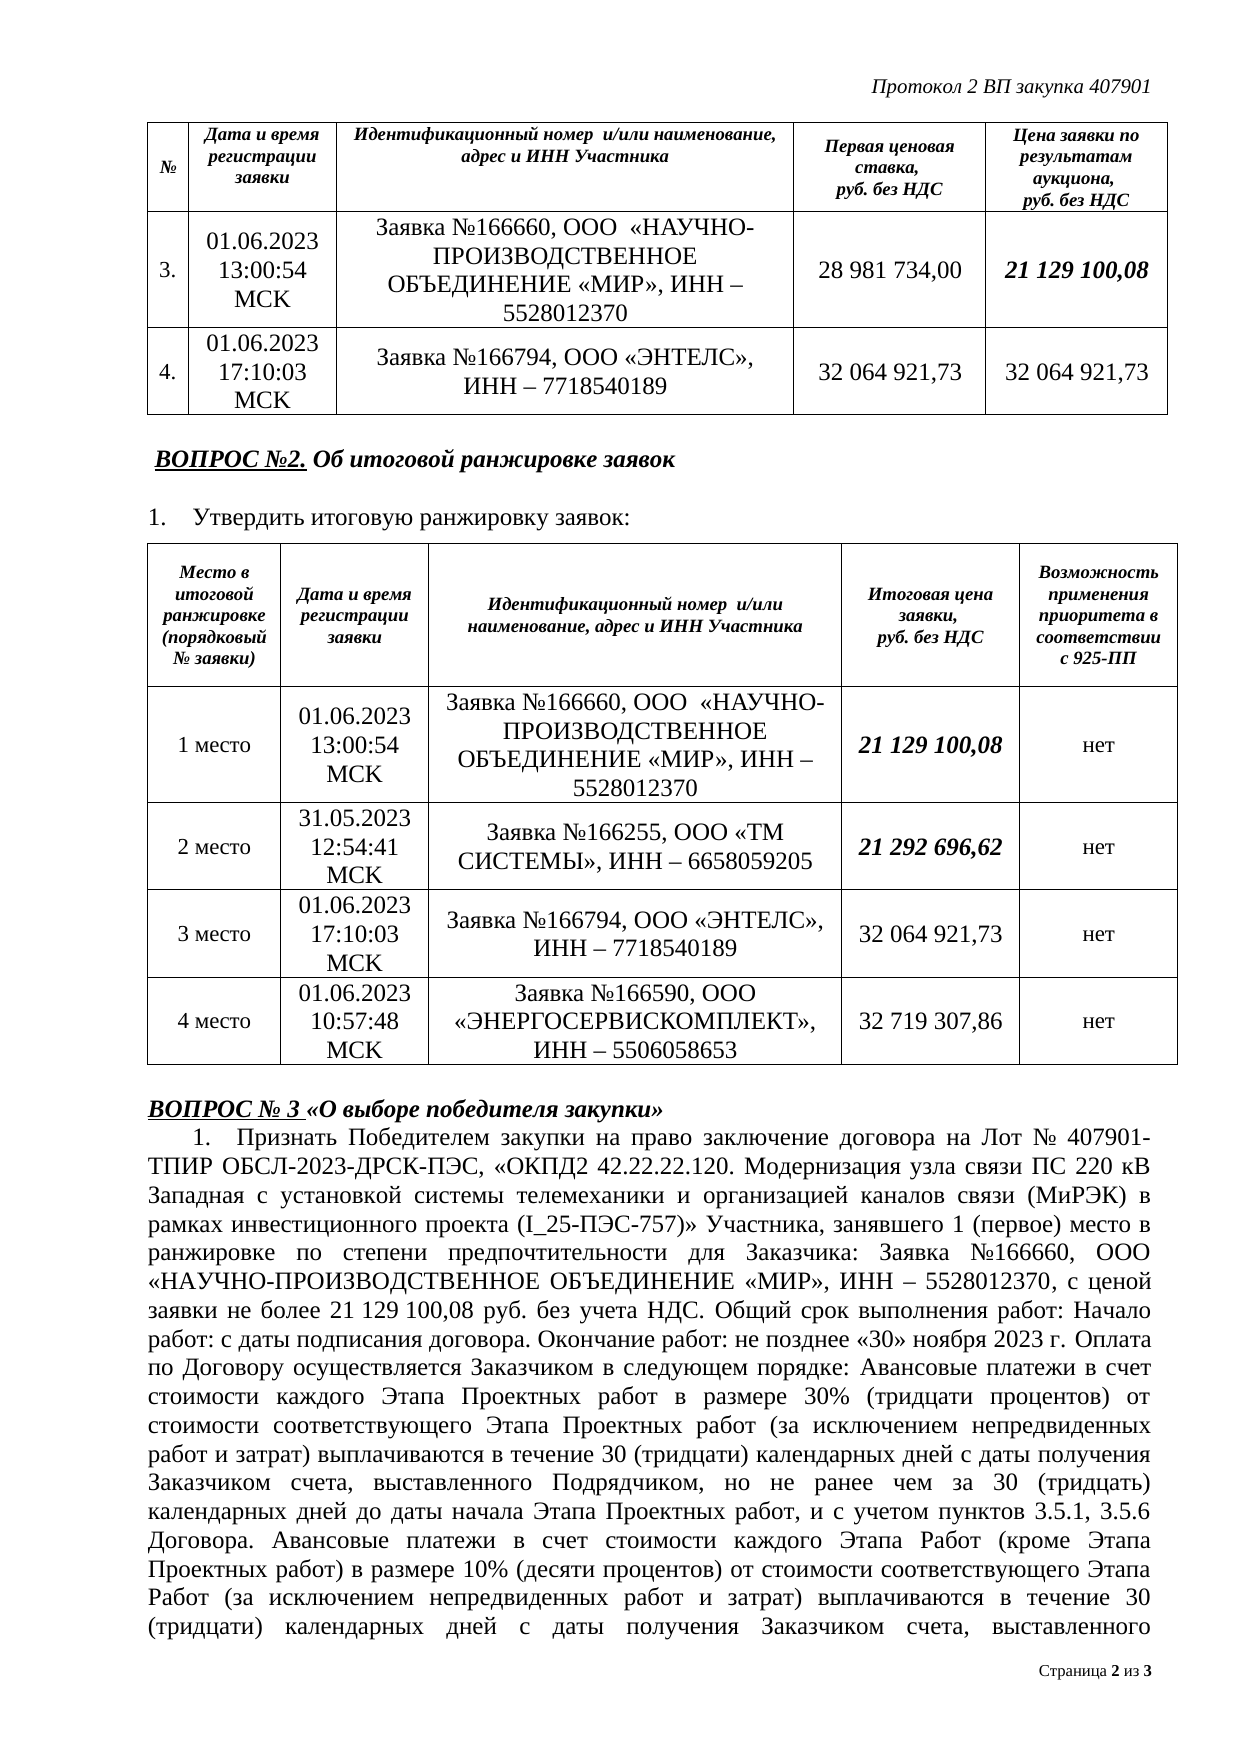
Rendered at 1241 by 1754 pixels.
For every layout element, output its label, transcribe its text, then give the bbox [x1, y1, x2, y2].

table_cell 32 064 921,73 [842, 890, 1019, 977]
table_header Дата и время регистрации заявки [281, 544, 428, 686]
table_cell 01.06.2023 17:10:03 MCK [281, 890, 428, 977]
table_cell Заявка №166590, ООО «ЭНЕРГОСЕРВИСКОМПЛЕКТ», ИНН – 5506058653 [429, 978, 841, 1064]
table_cell 28 981 734,00 [794, 212, 985, 327]
table_cell Заявка №166660, ООО «НАУЧНО-ПРОИЗВОДСТВЕННОЕ ОБЪЕДИНЕНИЕ «МИР», ИНН – 5528012370 [337, 212, 793, 327]
table_cell 3 место [148, 890, 280, 977]
table_cell 32 064 921,73 [794, 328, 985, 414]
table_cell 21 292 696,62 [842, 803, 1019, 889]
table_header Возможность применения приоритета в соответствии с 925-ПП [1020, 544, 1177, 686]
table_header Цена заявки по результатам аукциона, руб. без НДС [986, 123, 1167, 211]
table_cell 1 место [148, 687, 280, 802]
table_cell Заявка №166794, ООО «ЭНТЕЛС», ИНН – 7718540189 [429, 890, 841, 977]
table_cell Заявка №166255, ООО «ТМ СИСТЕМЫ», ИНН – 6658059205 [429, 803, 841, 889]
table_header Идентификационный номер и/или наименование, адрес и ИНН Участника [337, 123, 793, 211]
table_cell нет [1020, 803, 1177, 889]
table_cell 21 129 100,08 [986, 212, 1167, 327]
table_cell 31.05.2023 12:54:41 MCK [281, 803, 428, 889]
table_cell 01.06.2023 13:00:54 MCK [189, 212, 336, 327]
table_cell 32 064 921,73 [986, 328, 1167, 414]
list Утвердить итоговую ранжировку заявок: [148, 502, 1152, 530]
table_cell 21 129 100,08 [842, 687, 1019, 802]
text ВОПРОС № 3 «О выборе победителя закупки» [148, 1094, 1152, 1122]
table_cell Заявка №166660, ООО «НАУЧНО-ПРОИЗВОДСТВЕННОЕ ОБЪЕДИНЕНИЕ «МИР», ИНН – 5528012370 [429, 687, 841, 802]
table_header Итоговая цена заявки, руб. без НДС [842, 544, 1019, 686]
table_cell Заявка №166794, ООО «ЭНТЕЛС», ИНН – 7718540189 [337, 328, 793, 414]
table_cell 4 место [148, 978, 280, 1064]
table_header Первая ценовая ставка, руб. без НДС [794, 123, 985, 211]
table_header Место в итоговой ранжировке (порядковый № заявки) [148, 544, 280, 686]
table_cell 32 719 307,86 [842, 978, 1019, 1064]
table_cell [148, 212, 188, 327]
table_header Дата и время регистрации заявки [189, 123, 336, 211]
table_cell нет [1020, 687, 1177, 802]
table_header Идентификационный номер и/или наименование, адрес и ИНН Участника [429, 544, 841, 686]
table_cell нет [1020, 890, 1177, 977]
text ВОПРОС №2. Об итоговой ранжировке заявок [148, 444, 1152, 473]
table_cell 01.06.2023 17:10:03 MCK [189, 328, 336, 414]
table_cell 01.06.2023 13:00:54 MCK [281, 687, 428, 802]
table_cell 2 место [148, 803, 280, 889]
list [148, 1122, 1152, 1640]
table_cell [148, 328, 188, 414]
table_header № [148, 123, 188, 211]
table_cell нет [1020, 978, 1177, 1064]
table_cell 01.06.2023 10:57:48 MCK [281, 978, 428, 1064]
